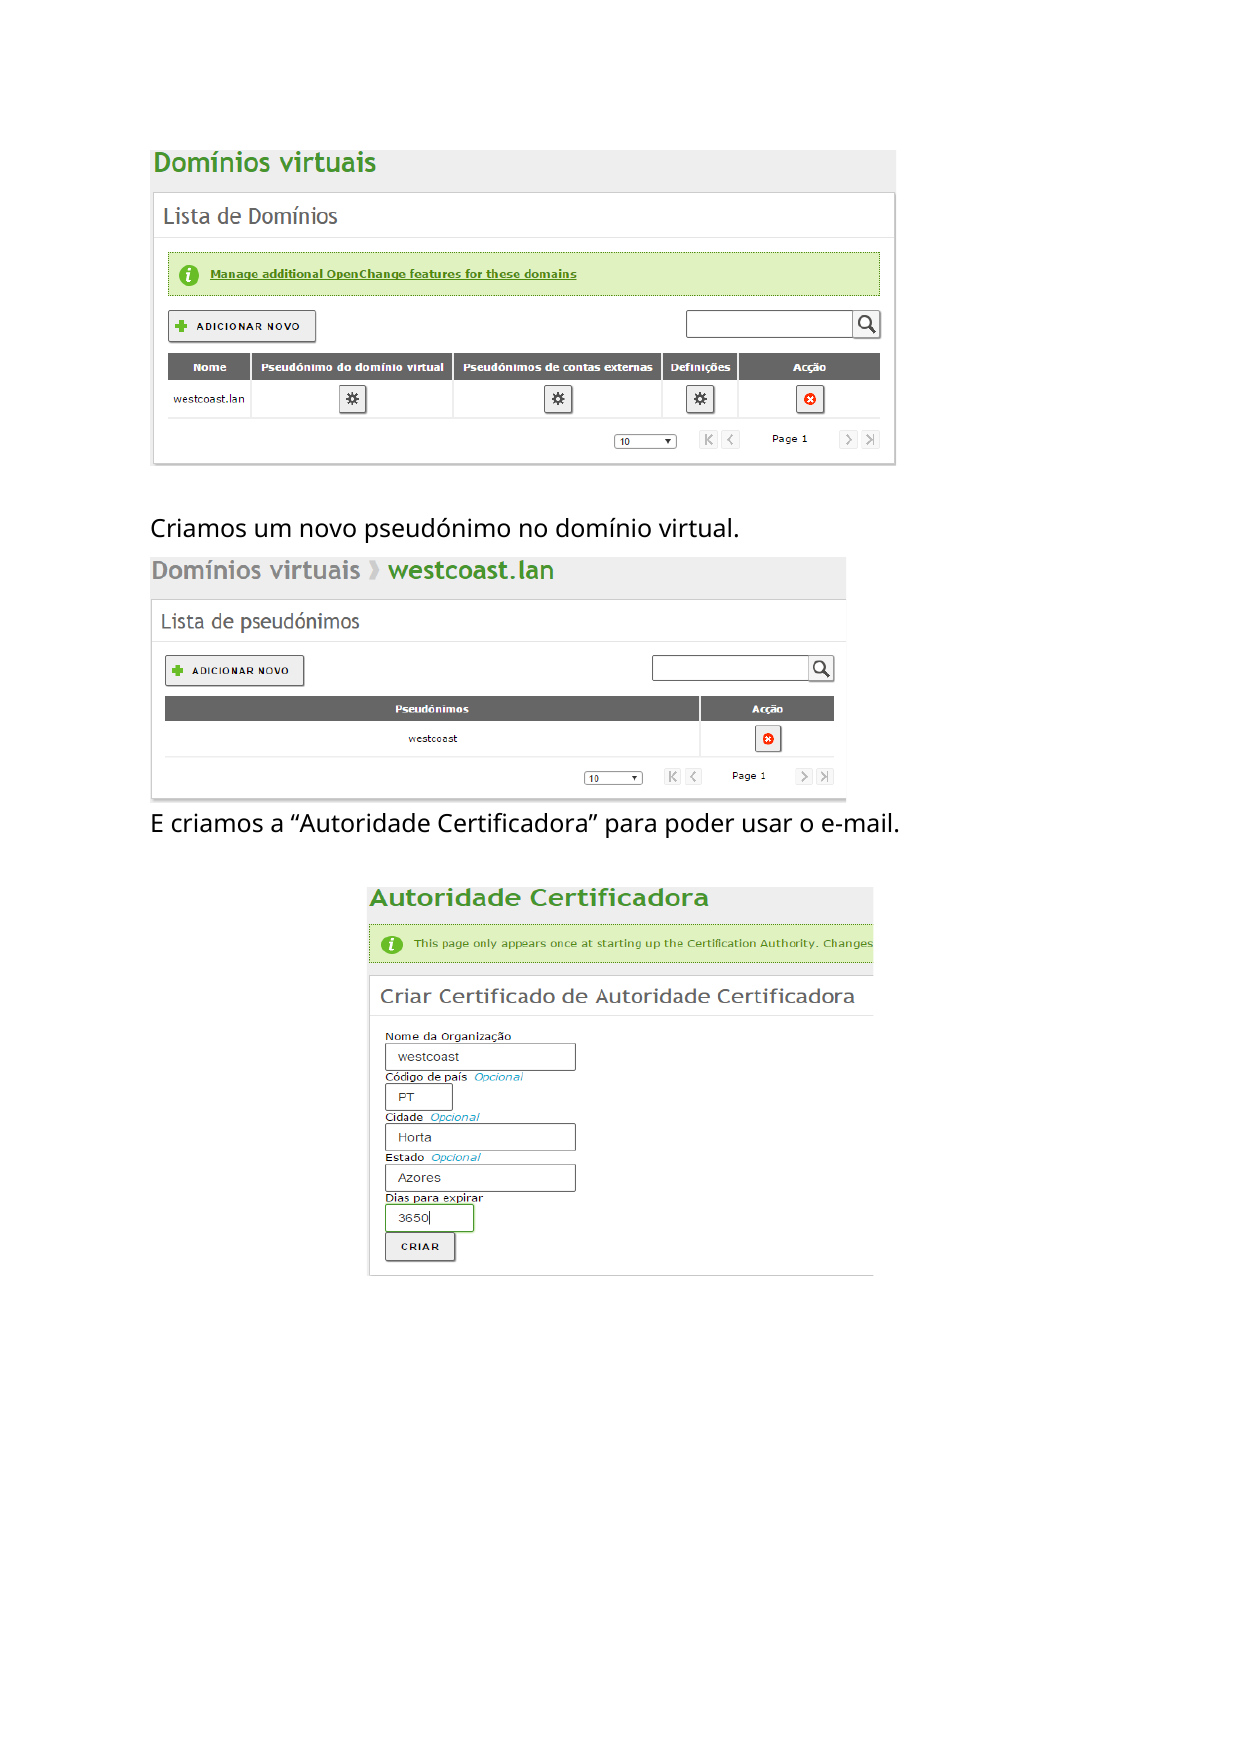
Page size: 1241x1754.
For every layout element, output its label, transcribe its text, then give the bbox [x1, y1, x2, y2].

picture [150, 150, 897, 466]
text E criamos a “Autoridade Certificadora” para poder usar o e-mail. [150, 806, 1090, 840]
picture [366, 887, 874, 1276]
picture [150, 557, 847, 803]
subtitle Criamos um novo pseudónimo no domínio virtual. [150, 511, 1090, 545]
